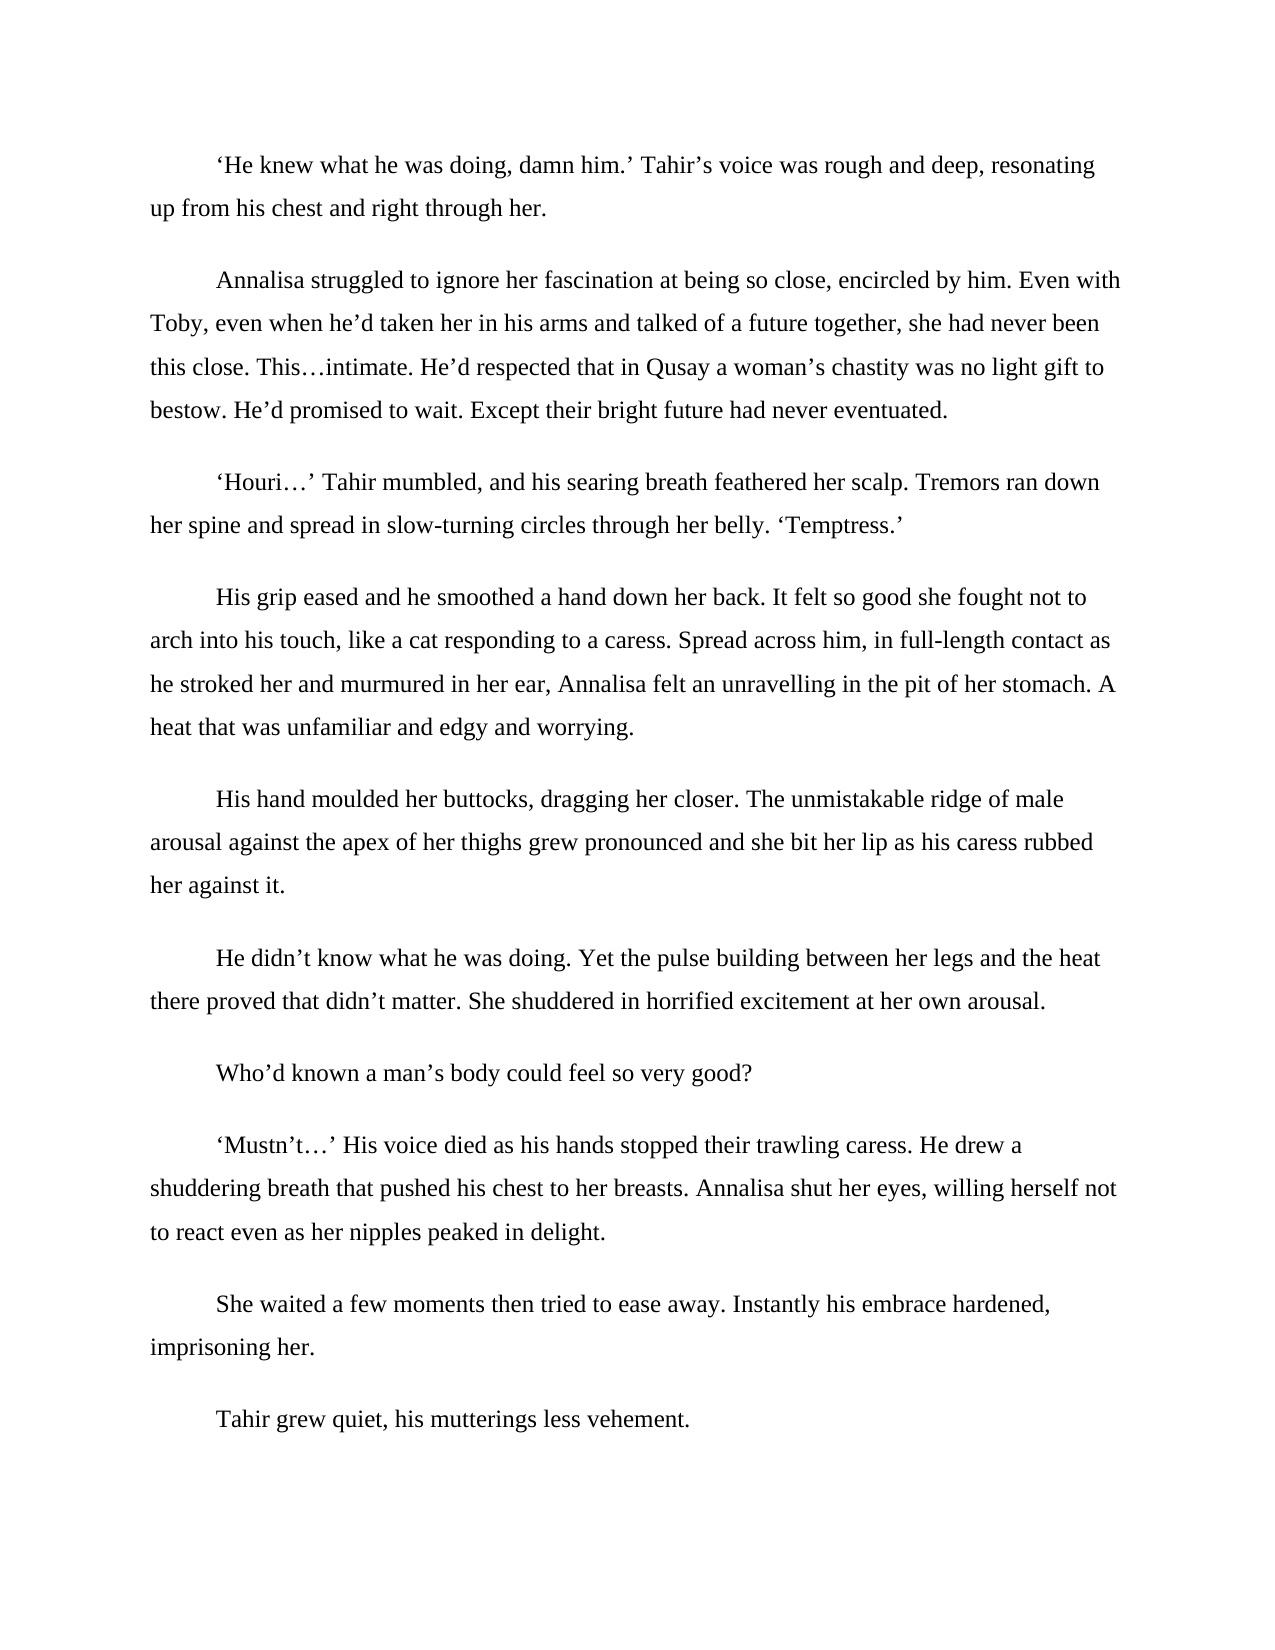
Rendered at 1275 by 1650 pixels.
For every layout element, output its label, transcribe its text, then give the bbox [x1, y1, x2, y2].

text ‘Houri…’ Tahir mumbled, and his searing breath feathered her scalp. Tremors ran down her spine and spread in slow-turning circles through her belly. ‘Temptress.’ [150, 467, 1125, 539]
text ‘He knew what he was doing, damn him.’ Tahir’s voice was rough and deep, resonating up from his chest and right through her. [150, 150, 1125, 222]
text Who’d known a man’s body could feel so very good? [150, 1058, 1125, 1087]
text He didn’t know what he was doing. Yet the pulse building between her legs and the heat there proved that didn’t matter. She shuddered in horrified excitement at her own arousal. [150, 943, 1125, 1014]
text Annalisa struggled to ignore her fascination at being so close, encircled by him. Even with Toby, even when he’d taken her in his arms and talked of a future together, she had never been this close. This…intimate. He’d respected that in Qusay a woman’s chastity was no light gift to bestow. He’d promised to wait. Except their bright future had never eventuated. [150, 265, 1125, 423]
text She waited a few moments then tried to ease away. Instantly his embrace hardened, imprisoning her. [150, 1289, 1125, 1361]
text Tahir grew quiet, his mutterings less vehement. [150, 1404, 1125, 1433]
text His hand moulded her buttocks, dragging her closer. The unmistakable ridge of male arousal against the apex of her thighs grew pronounced and she bit her lip as his caress rubbed her against it. [150, 784, 1125, 899]
text ‘Mustn’t…’ His voice died as his hands stopped their trawling caress. He drew a shuddering breath that pushed his chest to her breasts. Annalisa shut her eyes, willing herself not to react even as her nipples peaked in delight. [150, 1130, 1125, 1245]
text His grip eased and he smoothed a hand down her back. It felt so good she fought not to arch into his touch, like a cat responding to a caress. Spread across him, in full-length contact as he stroked her and murmured in her ear, Annalisa felt an unravelling in the pit of her stomach. A heat that was unfamiliar and edgy and worrying. [150, 582, 1125, 741]
